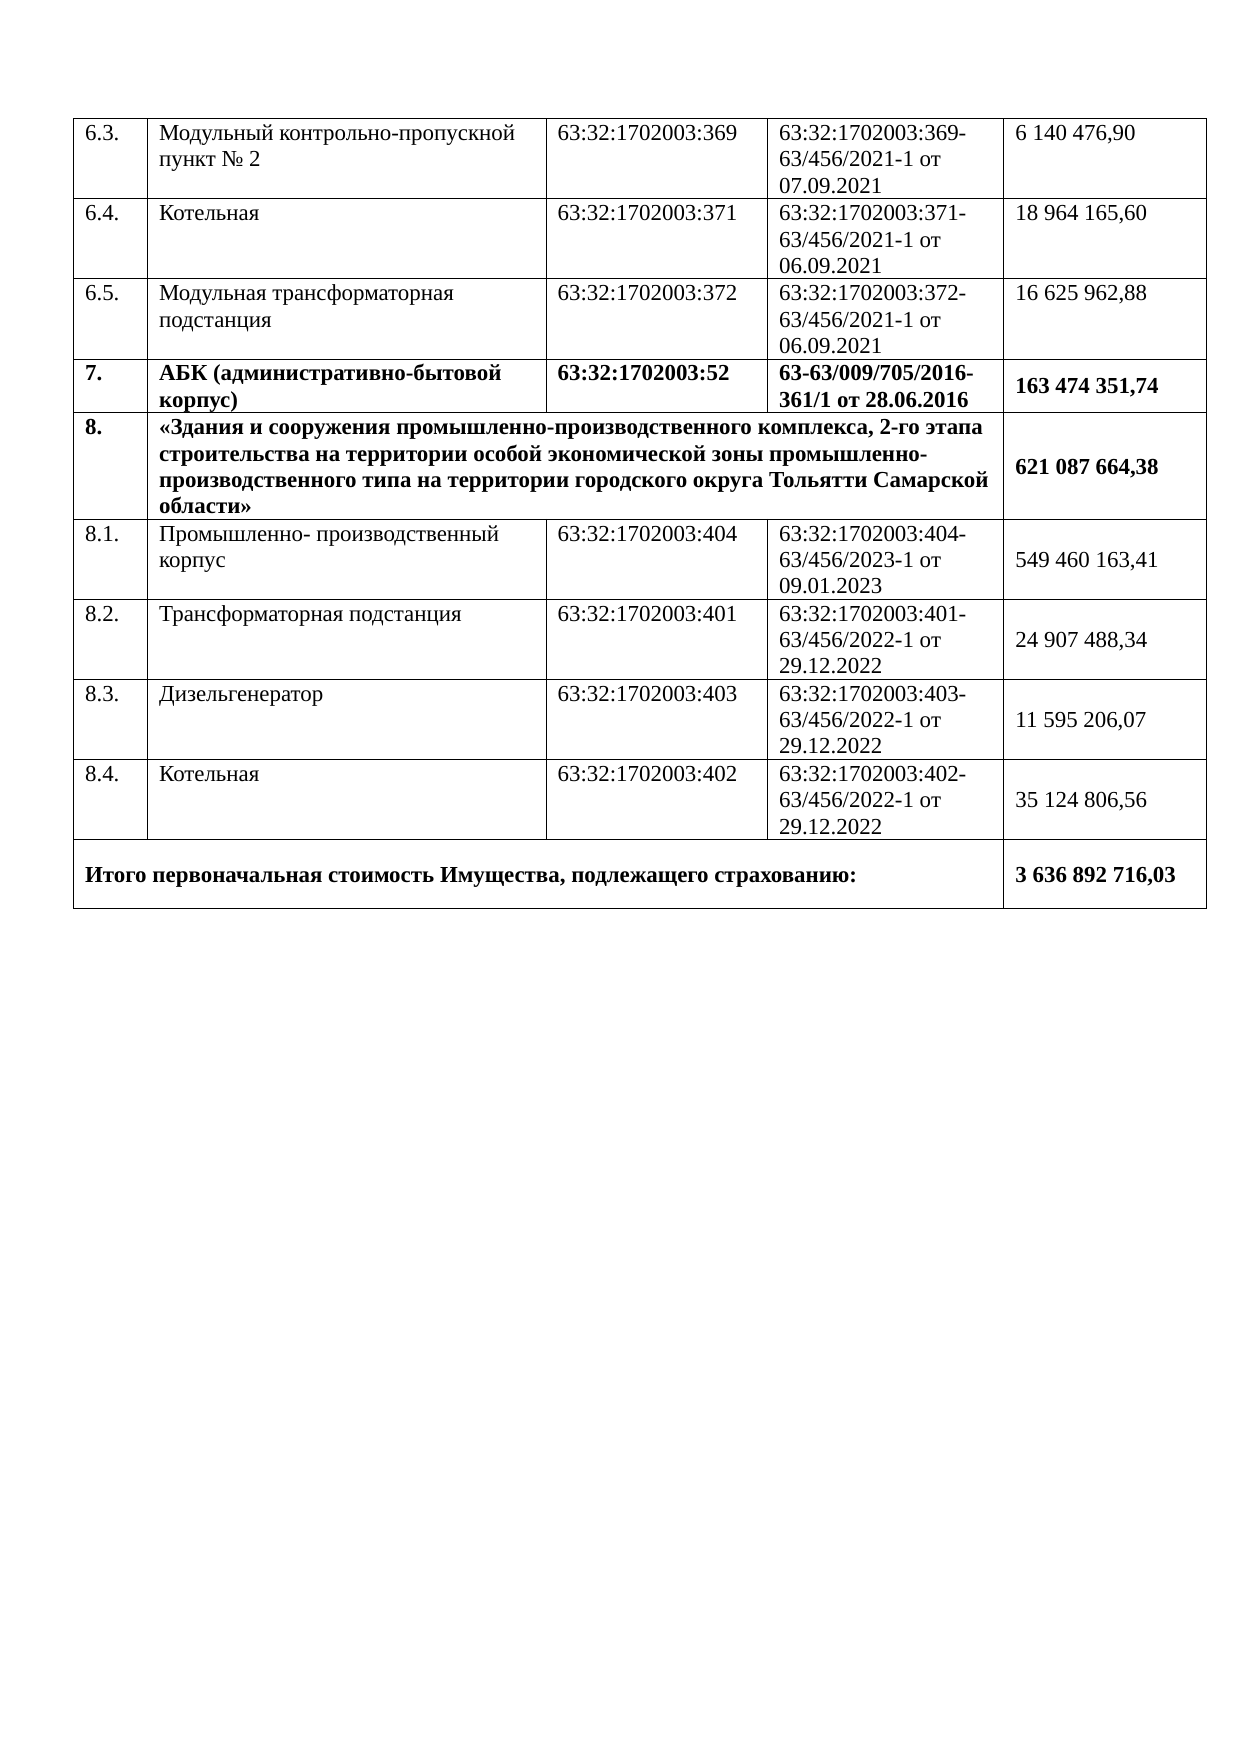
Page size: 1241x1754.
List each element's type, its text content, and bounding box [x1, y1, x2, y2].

table_cell 63:32:1702003:402-63/456/2022-1 от 29.12.2022 [768, 760, 1003, 839]
table_cell 8.2. [74, 600, 147, 679]
table_cell 24 907 488,34 [1004, 600, 1206, 679]
table_cell Модульная трансформаторная подстанция [148, 279, 546, 358]
table_cell АБК (административно-бытовой корпус) [148, 360, 546, 412]
table_cell 6 140 476,90 [1004, 119, 1206, 198]
table_cell 6.5. [74, 279, 147, 358]
table_cell 63:32:1702003:369-63/456/2021-1 от 07.09.2021 [768, 119, 1003, 198]
table_cell Промышленно- производственный корпус [148, 520, 546, 599]
table_cell Модульный контрольно-пропускной пункт № 2 [148, 119, 546, 198]
table_cell 63:32:1702003:404-63/456/2023-1 от 09.01.2023 [768, 520, 1003, 599]
table_cell 621 087 664,38 [1004, 413, 1206, 519]
table_cell Трансформаторная подстанция [148, 600, 546, 679]
table_cell Котельная [148, 199, 546, 278]
table_cell Итого первоначальная стоимость Имущества, подлежащего страхованию: [74, 840, 1003, 908]
table_cell 8.3. [74, 680, 147, 759]
table_cell 63:32:1702003:403 [547, 680, 767, 759]
table_cell 549 460 163,41 [1004, 520, 1206, 599]
table_cell 18 964 165,60 [1004, 199, 1206, 278]
table_cell 3 636 892 716,03 [1004, 840, 1206, 908]
table_cell 8.1. [74, 520, 147, 599]
table_cell 63:32:1702003:404 [547, 520, 767, 599]
table_cell 63-63/009/705/2016-361/1 от 28.06.2016 [768, 360, 1003, 412]
table_cell 35 124 806,56 [1004, 760, 1206, 839]
table_cell 63:32:1702003:403-63/456/2022-1 от 29.12.2022 [768, 680, 1003, 759]
table_cell 6.3. [74, 119, 147, 198]
table_cell 63:32:1702003:372 [547, 279, 767, 358]
table_cell 8.4. [74, 760, 147, 839]
table_cell Дизельгенератор [148, 680, 546, 759]
table_cell 7. [74, 360, 147, 412]
table_cell Котельная [148, 760, 546, 839]
table_cell «Здания и сооружения промышленно-производственного комплекса, 2-го этапа строительства на территории особой экономической зоны промышленно-производственного типа на территории городского округа Тольятти Самарской области» [148, 413, 1003, 519]
table_cell 63:32:1702003:402 [547, 760, 767, 839]
table_cell 63:32:1702003:401 [547, 600, 767, 679]
table_cell 11 595 206,07 [1004, 680, 1206, 759]
table_cell 63:32:1702003:371 [547, 199, 767, 278]
table_cell 163 474 351,74 [1004, 360, 1206, 412]
table_cell 63:32:1702003:371-63/456/2021-1 от 06.09.2021 [768, 199, 1003, 278]
table_cell 63:32:1702003:401-63/456/2022-1 от 29.12.2022 [768, 600, 1003, 679]
table_cell 16 625 962,88 [1004, 279, 1206, 358]
table_cell 6.4. [74, 199, 147, 278]
table_cell 63:32:1702003:372-63/456/2021-1 от 06.09.2021 [768, 279, 1003, 358]
table_cell 8. [74, 413, 147, 519]
table_cell 63:32:1702003:52 [547, 360, 767, 412]
table_cell 63:32:1702003:369 [547, 119, 767, 198]
